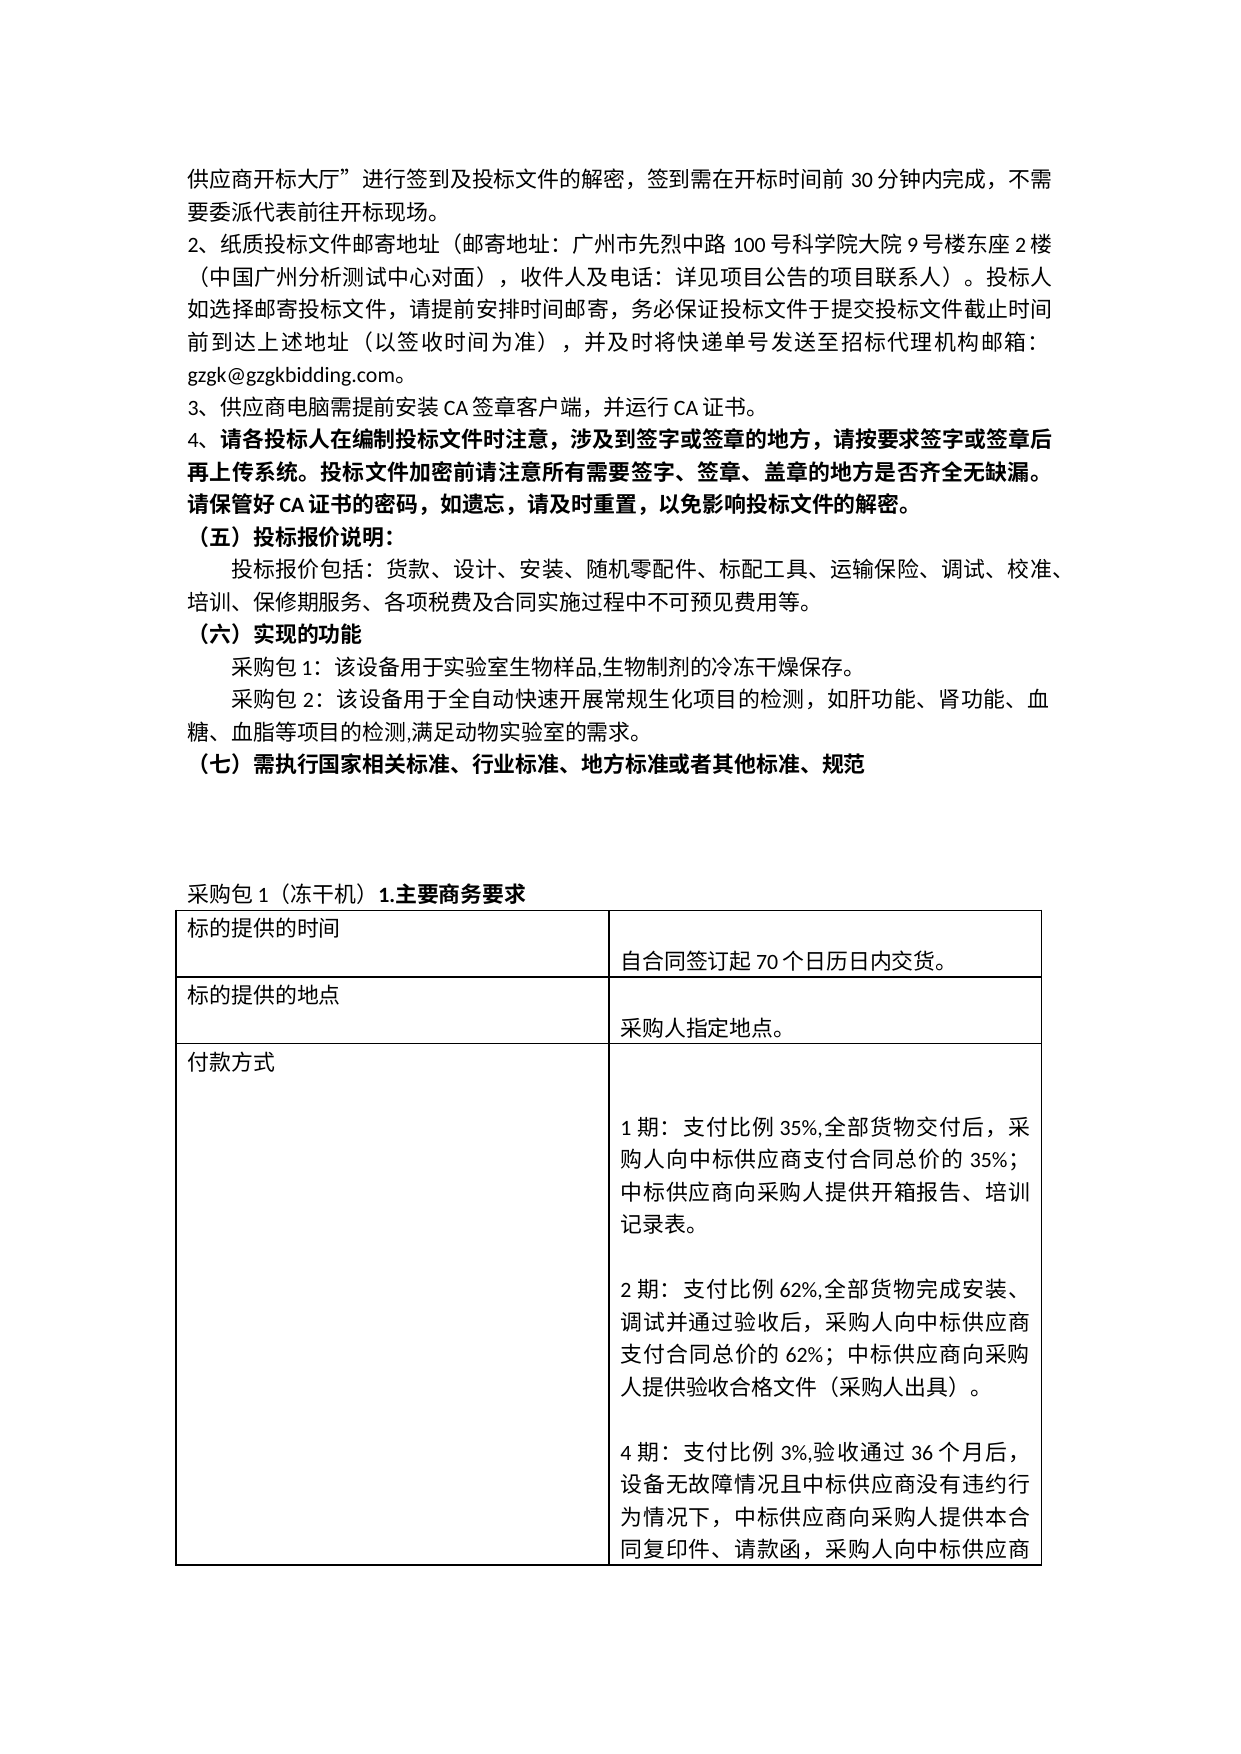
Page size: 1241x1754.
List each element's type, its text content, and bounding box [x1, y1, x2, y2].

table_cell 标的提供的地点 [177, 978, 608, 1043]
table_cell 采购人指定地点。 [610, 978, 1041, 1043]
text （五）投标报价说明： [187, 519, 1053, 552]
text 投标报价包括：货款、设计、安装、随机零配件、标配工具、运输保险、调试、校准、培训、保修期服务、各项税费及合同实施过程中不可预见费用等。 [187, 552, 1053, 617]
text （七）需执行国家相关标准、行业标准、地方标准或者其他标准、规范 [187, 747, 1053, 779]
text 采购包2：该设备用于全自动快速开展常规生化项目的检测，如肝功能、肾功能、血糖、血脂等项目的检测,满足动物实验室的需求。 [187, 682, 1053, 747]
text 4、请各投标人在编制投标文件时注意，涉及到签字或签章的地方，请按要求签字或签章后再上传系统。投标文件加密前请注意所有需要签字、签章、盖章的地方是否齐全无缺漏。请保管好CA证书的密码，如遗忘，请及时重置，以免影响投标文件的解密。 [187, 422, 1053, 519]
table_header 标的提供的时间 [177, 911, 608, 976]
text 采购包1（冻干机）1.主要商务要求 [187, 877, 1053, 909]
table_header 自合同签订起70个日历日内交货。 [610, 911, 1041, 976]
text 3、供应商电脑需提前安装CA签章客户端，并运行CA证书。 [187, 389, 1053, 422]
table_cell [610, 1044, 1041, 1564]
text （六）实现的功能 [187, 617, 1053, 649]
table_cell 付款方式 [177, 1044, 608, 1564]
text 2、纸质投标文件邮寄地址（邮寄地址：广州市先烈中路100号科学院大院9号楼东座2楼（中国广州分析测试中心对面），收件人及电话：详见项目公告的项目联系人）。投标人如选择邮寄投标文件，请提前安排时间邮寄，务必保证投标文件于提交投标文件截止时间前到达上述地址（以签收时间为准），并及时将快递单号发送至招标代理机构邮箱：gzgk@gzgkbidding.com。 [187, 227, 1053, 389]
text 采购包1：该设备用于实验室生物样品,生物制剂的冷冻干燥保存。 [187, 649, 1053, 682]
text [187, 162, 1053, 227]
